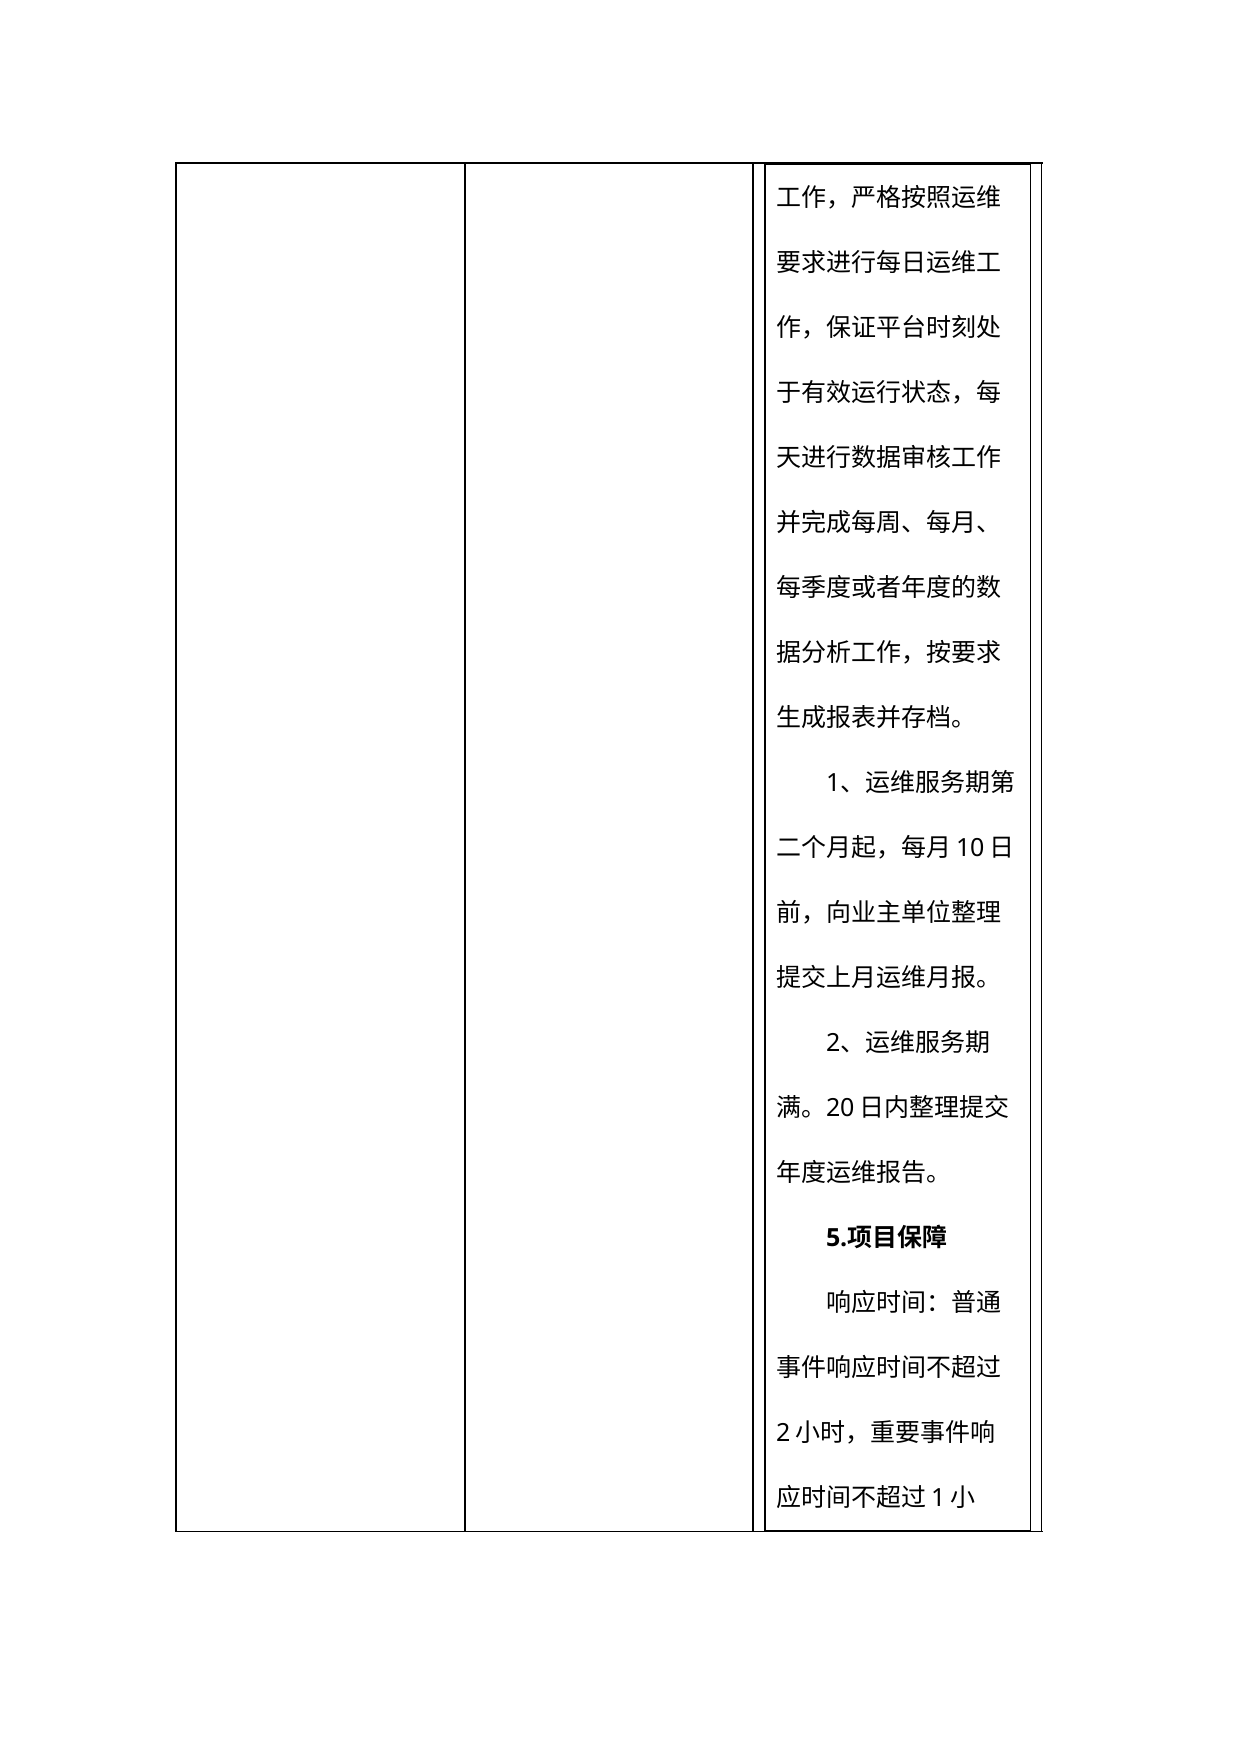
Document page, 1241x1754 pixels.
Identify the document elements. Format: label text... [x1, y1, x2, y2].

table_cell 1 [177, 164, 464, 1531]
table_cell [766, 165, 1030, 1530]
table_cell [466, 164, 752, 1531]
table_cell [754, 164, 764, 1531]
table_cell [1031, 164, 1041, 1531]
